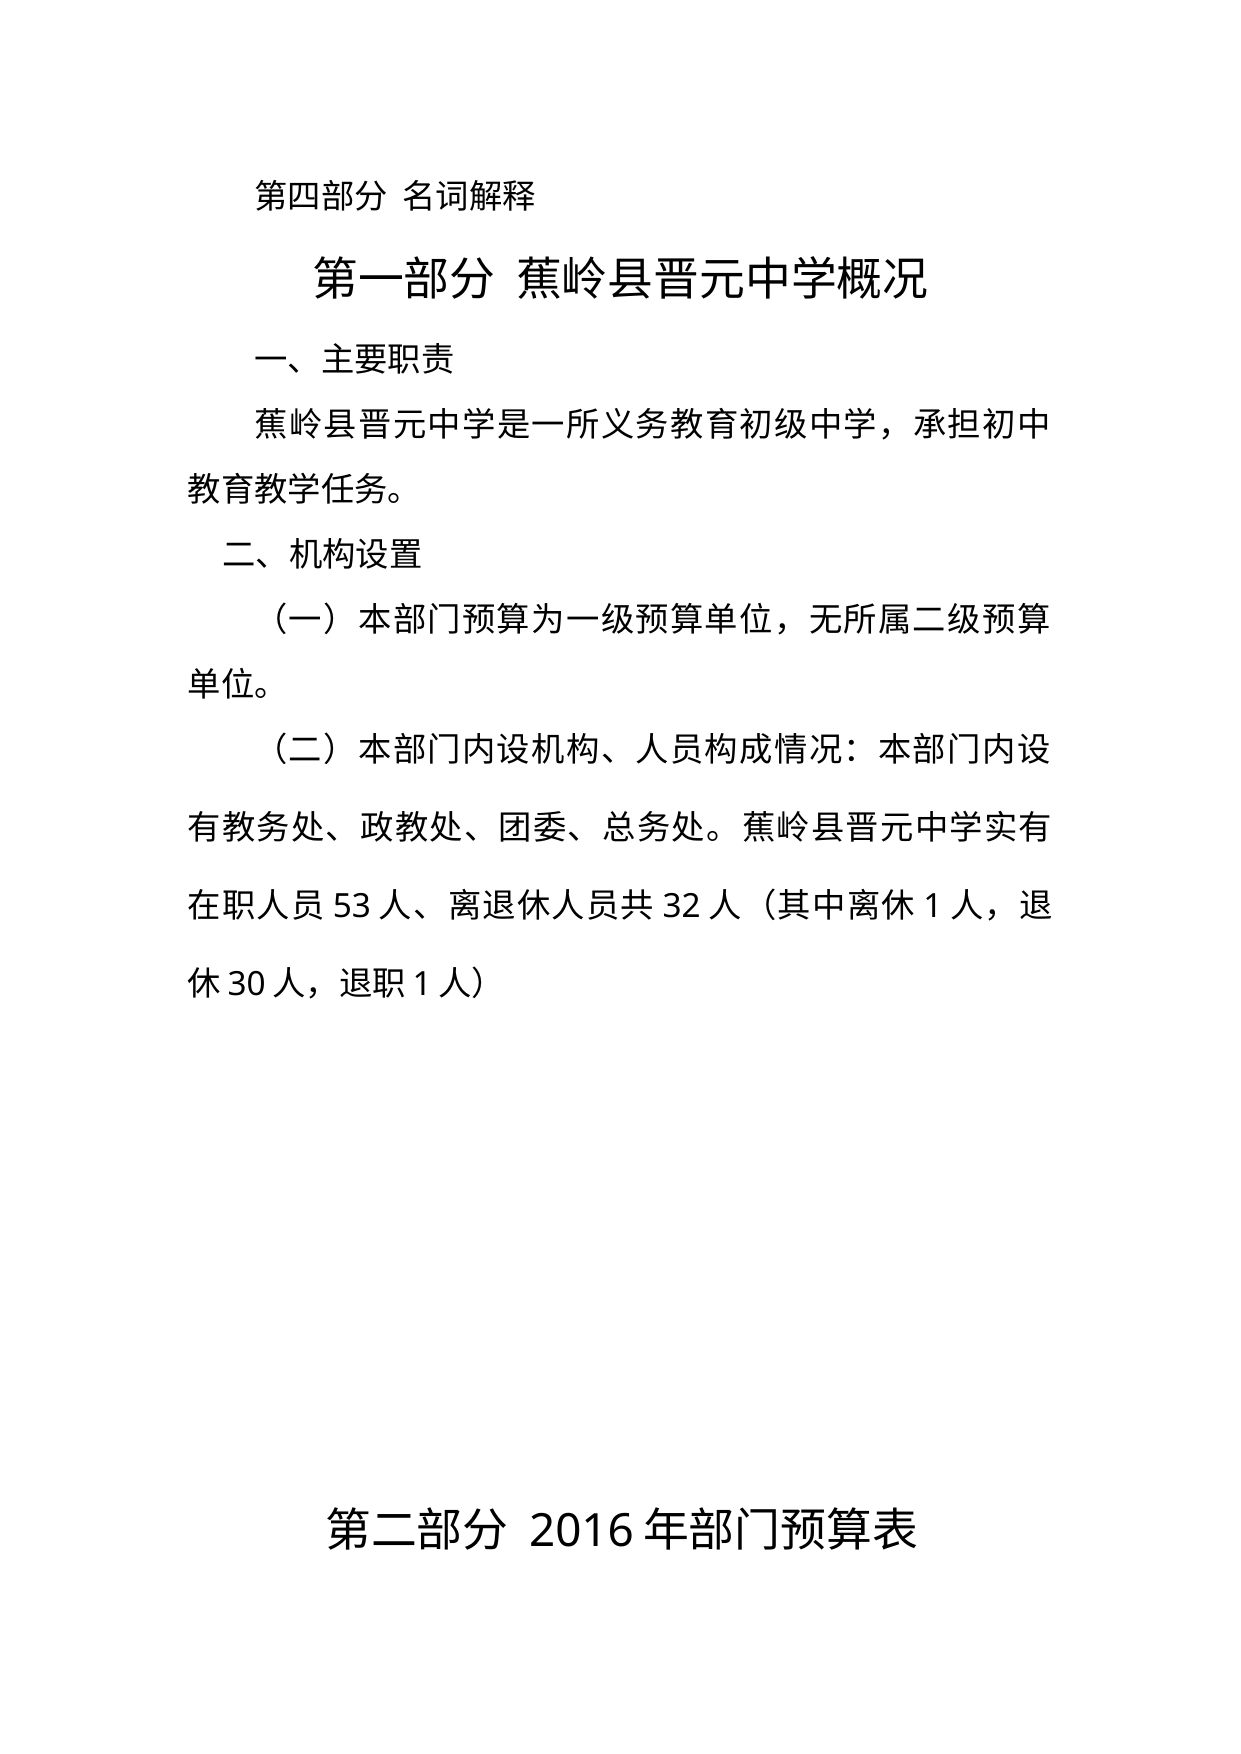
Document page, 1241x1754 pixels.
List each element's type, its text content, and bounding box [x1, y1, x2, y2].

text 蕉岭县晋元中学是一所义务教育初级中学，承担初中教育教学任务。 [187, 389, 1053, 519]
text 二、机构设置 [187, 519, 1053, 584]
text 第四部分 名词解释 [187, 162, 1053, 227]
text 第一部分 蕉岭县晋元中学概况 [187, 227, 1053, 324]
list 主要职责 [187, 324, 1053, 389]
text （二）本部门内设机构、人员构成情况：本部门内设有教务处、政教处、团委、总务处。蕉岭县晋元中学实有在职人员53人、离退休人员共32人（其中离休1人，退休30人，退职1人） [187, 714, 1053, 1013]
text 第二部分 2016年部门预算表 [187, 1478, 1053, 1575]
text （一）本部门预算为一级预算单位，无所属二级预算单位。 [187, 584, 1053, 714]
